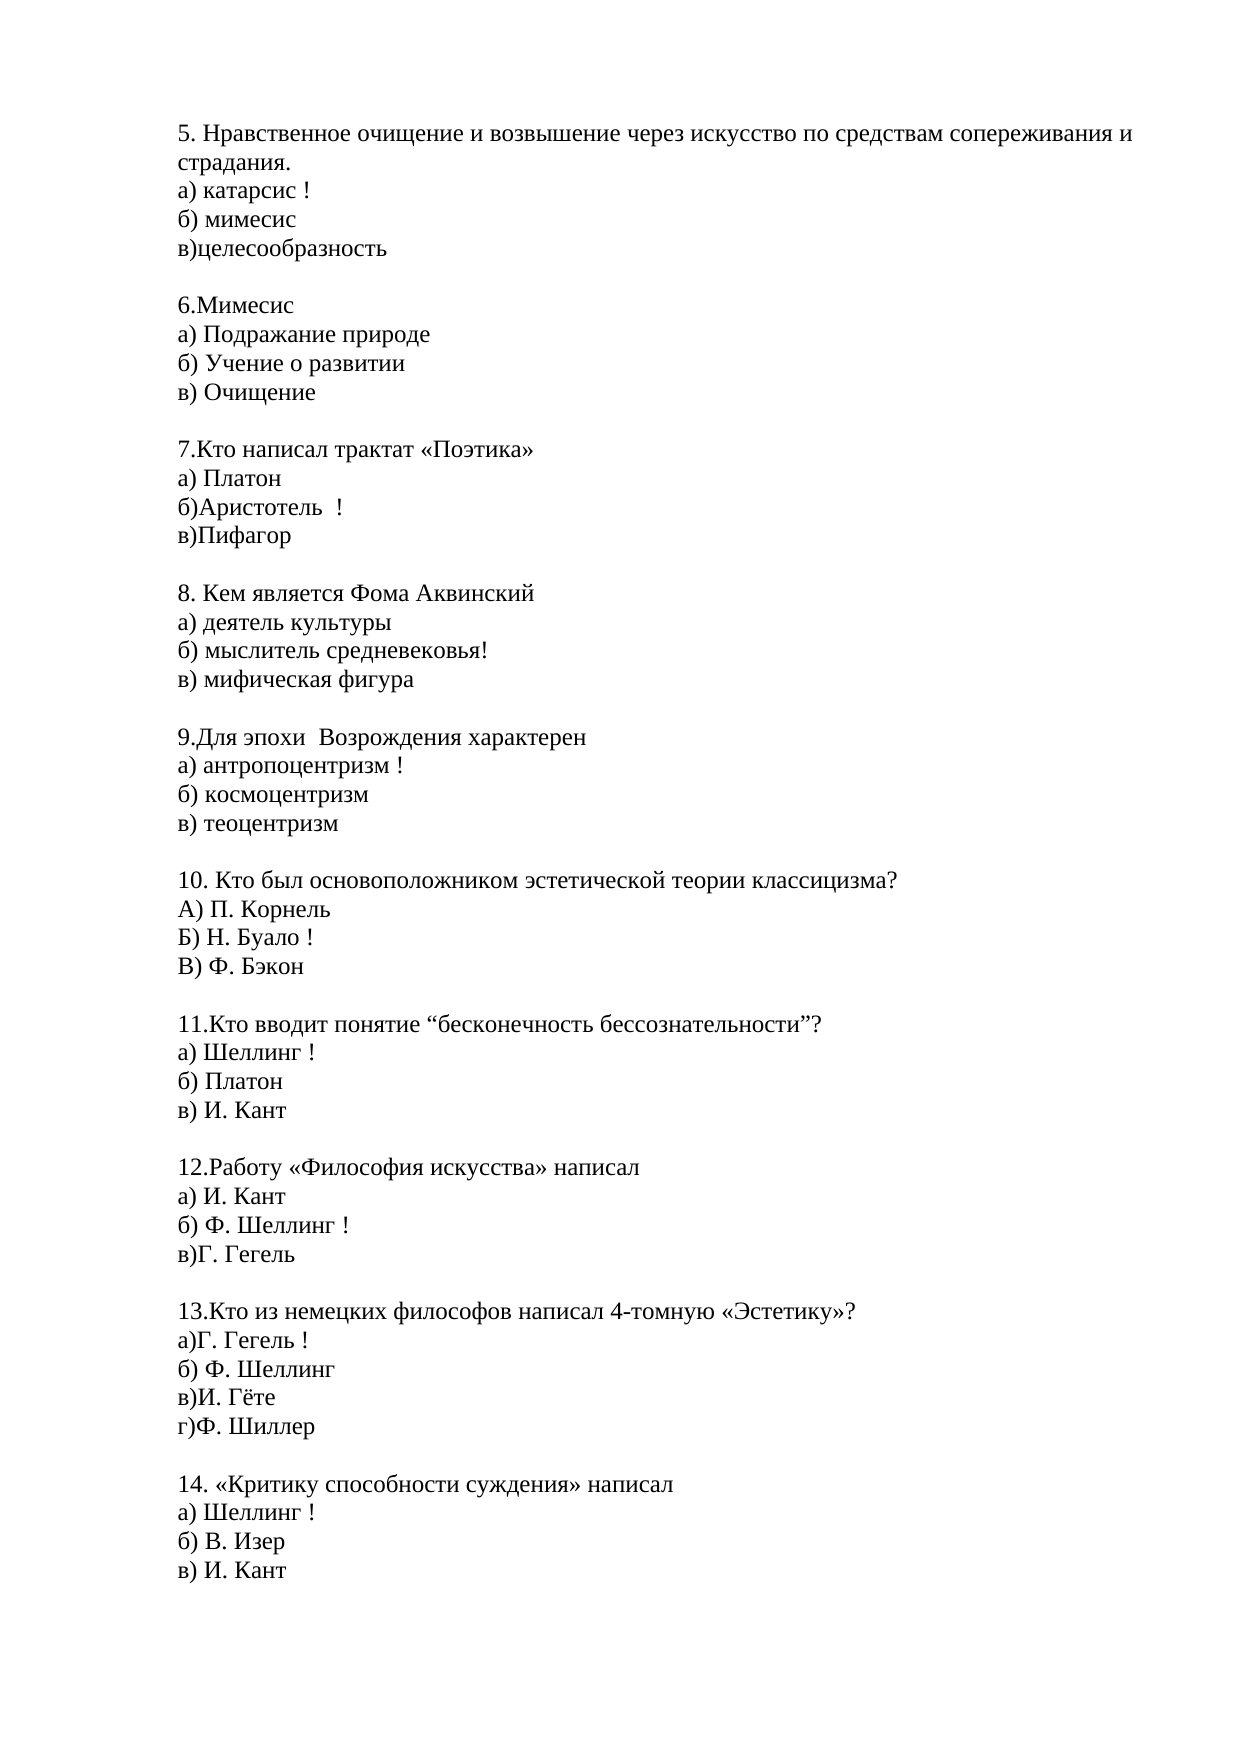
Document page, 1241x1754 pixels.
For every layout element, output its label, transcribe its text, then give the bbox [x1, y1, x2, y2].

text в) И. Кант [177, 1555, 1152, 1584]
text Б) Н. Буало ! [177, 922, 1152, 951]
list б) Учение о развитии [177, 348, 1152, 377]
text б) В. Изер [177, 1526, 1152, 1555]
list в) Очищение [177, 377, 1152, 406]
text 5. Нравственное очищение и возвышение через искусство по средствам сопереживания и страдания. [177, 118, 1152, 176]
list а) катарсис ! [177, 176, 1152, 204]
text 12.Работу «Философия искусства» написал [177, 1152, 1152, 1181]
text В) Ф. Бэкон [177, 951, 1152, 980]
list в)целесообразность [177, 233, 1152, 262]
text б) Платон [177, 1066, 1152, 1095]
text б) Ф. Шеллинг [177, 1354, 1152, 1382]
list 6.Мимесис [177, 291, 1152, 319]
list б) мимесис [177, 204, 1152, 233]
text в) И. Кант [177, 1095, 1152, 1124]
text в)И. Гёте [177, 1382, 1152, 1411]
text 11.Кто вводит понятие “бесконечность бессознательности”? [177, 1009, 1152, 1037]
text а)Г. Гегель ! [177, 1325, 1152, 1354]
text А) П. Корнель [177, 894, 1152, 922]
text 10. Кто был основоположником эстетической теории классицизма? [177, 865, 1152, 894]
list а) Платон [177, 463, 1152, 492]
list в)Пифагор [177, 521, 1152, 549]
text в) мифическая фигура 9.Для эпохи Возрождения характерен а) антропоцентризм ! б) космоцентризм в) теоцентризм [177, 664, 1152, 837]
text а) Шеллинг ! [177, 1037, 1152, 1066]
text б) Ф. Шеллинг ! [177, 1210, 1152, 1239]
text в)Г. Гегель [177, 1239, 1152, 1267]
list б)Аристотель ! [177, 492, 1152, 521]
list 7.Кто написал трактат «Поэтика» [177, 434, 1152, 463]
list а) Подражание природе [177, 319, 1152, 348]
text 8. Кем является Фома Аквинский а) деятель культуры б) мыслитель средневековья! [392, 578, 1152, 664]
text 14. «Критику способности суждения» написал [177, 1469, 1152, 1497]
text а) И. Кант [177, 1181, 1152, 1210]
text а) Шеллинг ! [177, 1497, 1152, 1526]
text г)Ф. Шиллер [177, 1411, 1152, 1440]
text 13.Кто из немецких философов написал 4-томную «Эстетику»? [177, 1296, 1152, 1325]
